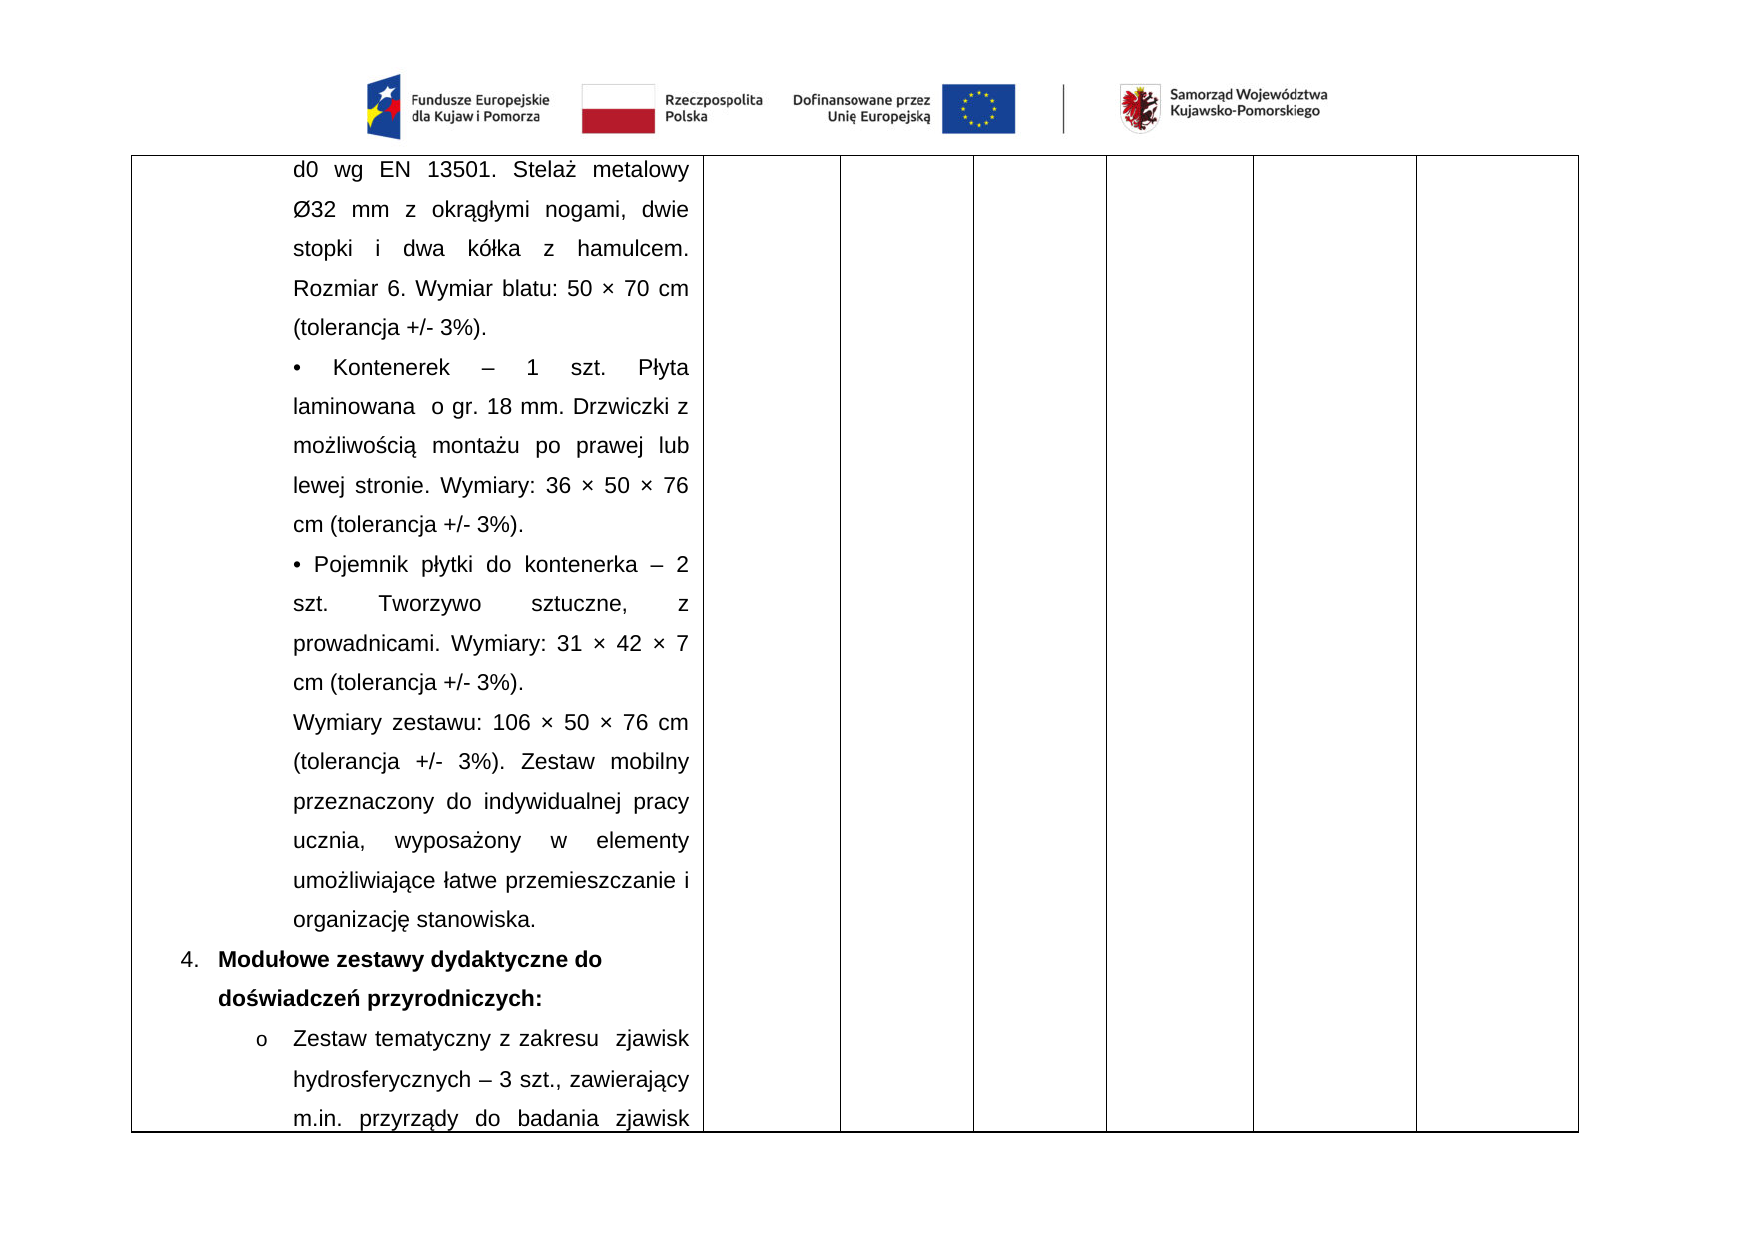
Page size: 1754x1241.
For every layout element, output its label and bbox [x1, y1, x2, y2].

picture [351, 59, 1359, 155]
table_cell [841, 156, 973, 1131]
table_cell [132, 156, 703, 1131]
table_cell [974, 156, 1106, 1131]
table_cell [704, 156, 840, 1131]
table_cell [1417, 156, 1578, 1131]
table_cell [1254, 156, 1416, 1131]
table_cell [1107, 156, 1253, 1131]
